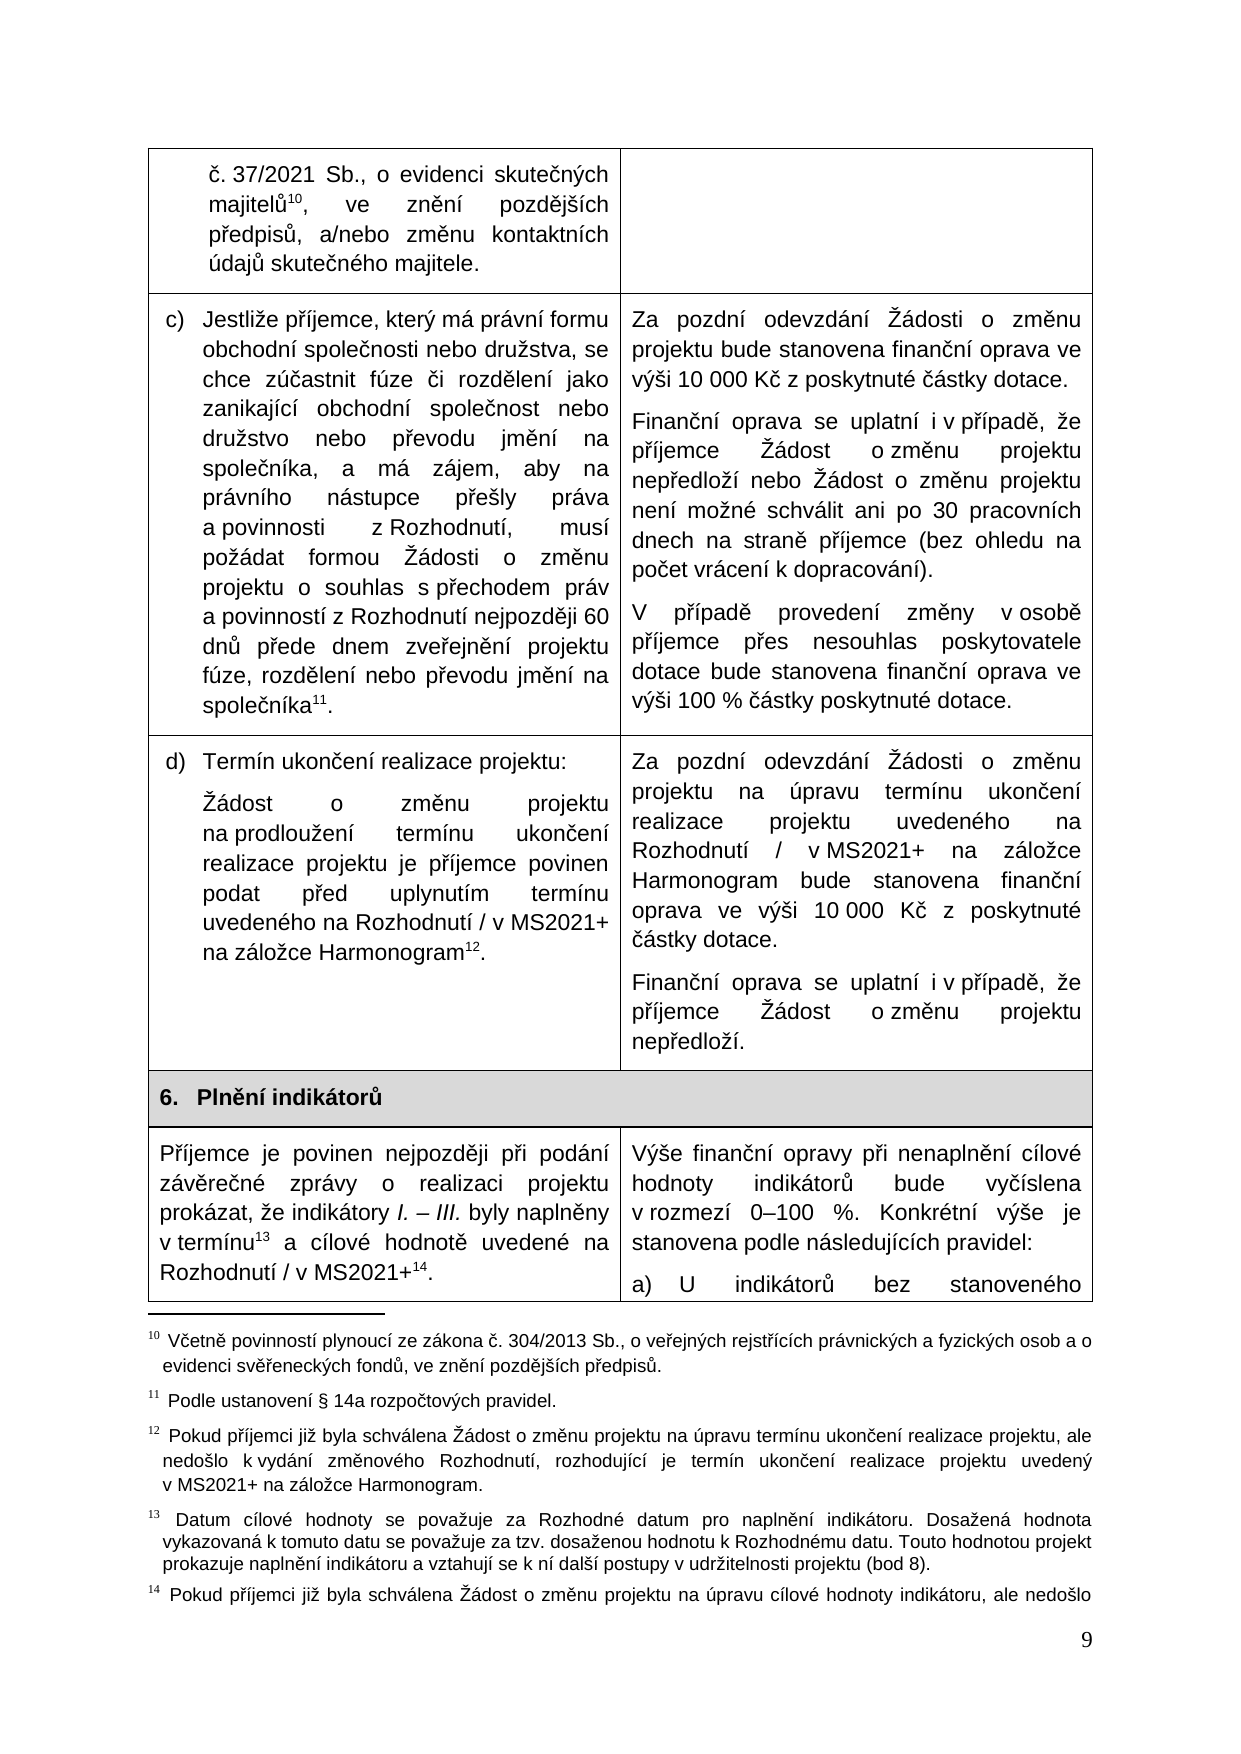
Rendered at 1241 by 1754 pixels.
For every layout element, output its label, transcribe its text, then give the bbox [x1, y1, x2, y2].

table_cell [149, 149, 620, 293]
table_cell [621, 1128, 1092, 1301]
table_cell Za pozdní odevzdání Žádosti o změnu projektu na úpravu termínu ukončení realizace projektu uvedeného na Rozhodnutí / v MS2021+ na záložce Harmonogram bude stanovena finanční oprava ve výši 10 000 Kč z poskytnuté částky dotace. Finanční oprava se uplatní i v případě, že příjemce Žádost o změnu projektu nepředloží. [621, 736, 1092, 1070]
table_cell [149, 1128, 620, 1301]
table_cell Jestliže příjemce, který má právní formu obchodní společnosti nebo družstva, se chce zúčastnit fúze či rozdělení jako zanikající obchodní společnost nebo družstvo nebo převodu jmění na společníka, a má zájem, aby na právního nástupce přešly práva a povinnosti z Rozhodnutí, musí požádat formou Žádosti o změnu projektu o souhlas s přechodem práv a povinností z Rozhodnutí nejpozději 60 dnů přede dnem zveřejnění projektu fúze, rozdělení nebo převodu jmění na společníka. [149, 294, 620, 735]
table_cell Za pozdní odevzdání Žádosti o změnu projektu bude stanovena finanční oprava ve výši 10 000 Kč z poskytnuté částky dotace. Finanční oprava se uplatní i v případě, že příjemce Žádost o změnu projektu nepředloží nebo Žádost o změnu projektu není možné schválit ani po 30 pracovních dnech na straně příjemce (bez ohledu na počet vrácení k dopracování). V případě provedení změny v osobě příjemce přes nesouhlas poskytovatele dotace bude stanovena finanční oprava ve výši 100 % částky poskytnuté dotace. [621, 294, 1092, 735]
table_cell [621, 149, 1092, 293]
table_cell Termín ukončení realizace projektu: Žádost o změnu projektu na prodloužení termínu ukončení realizace projektu je příjemce povinen podat před uplynutím termínu uvedeného na Rozhodnutí / v MS2021+ na záložce Harmonogram. [149, 736, 620, 1070]
table_cell Plnění indikátorů [149, 1071, 1092, 1126]
